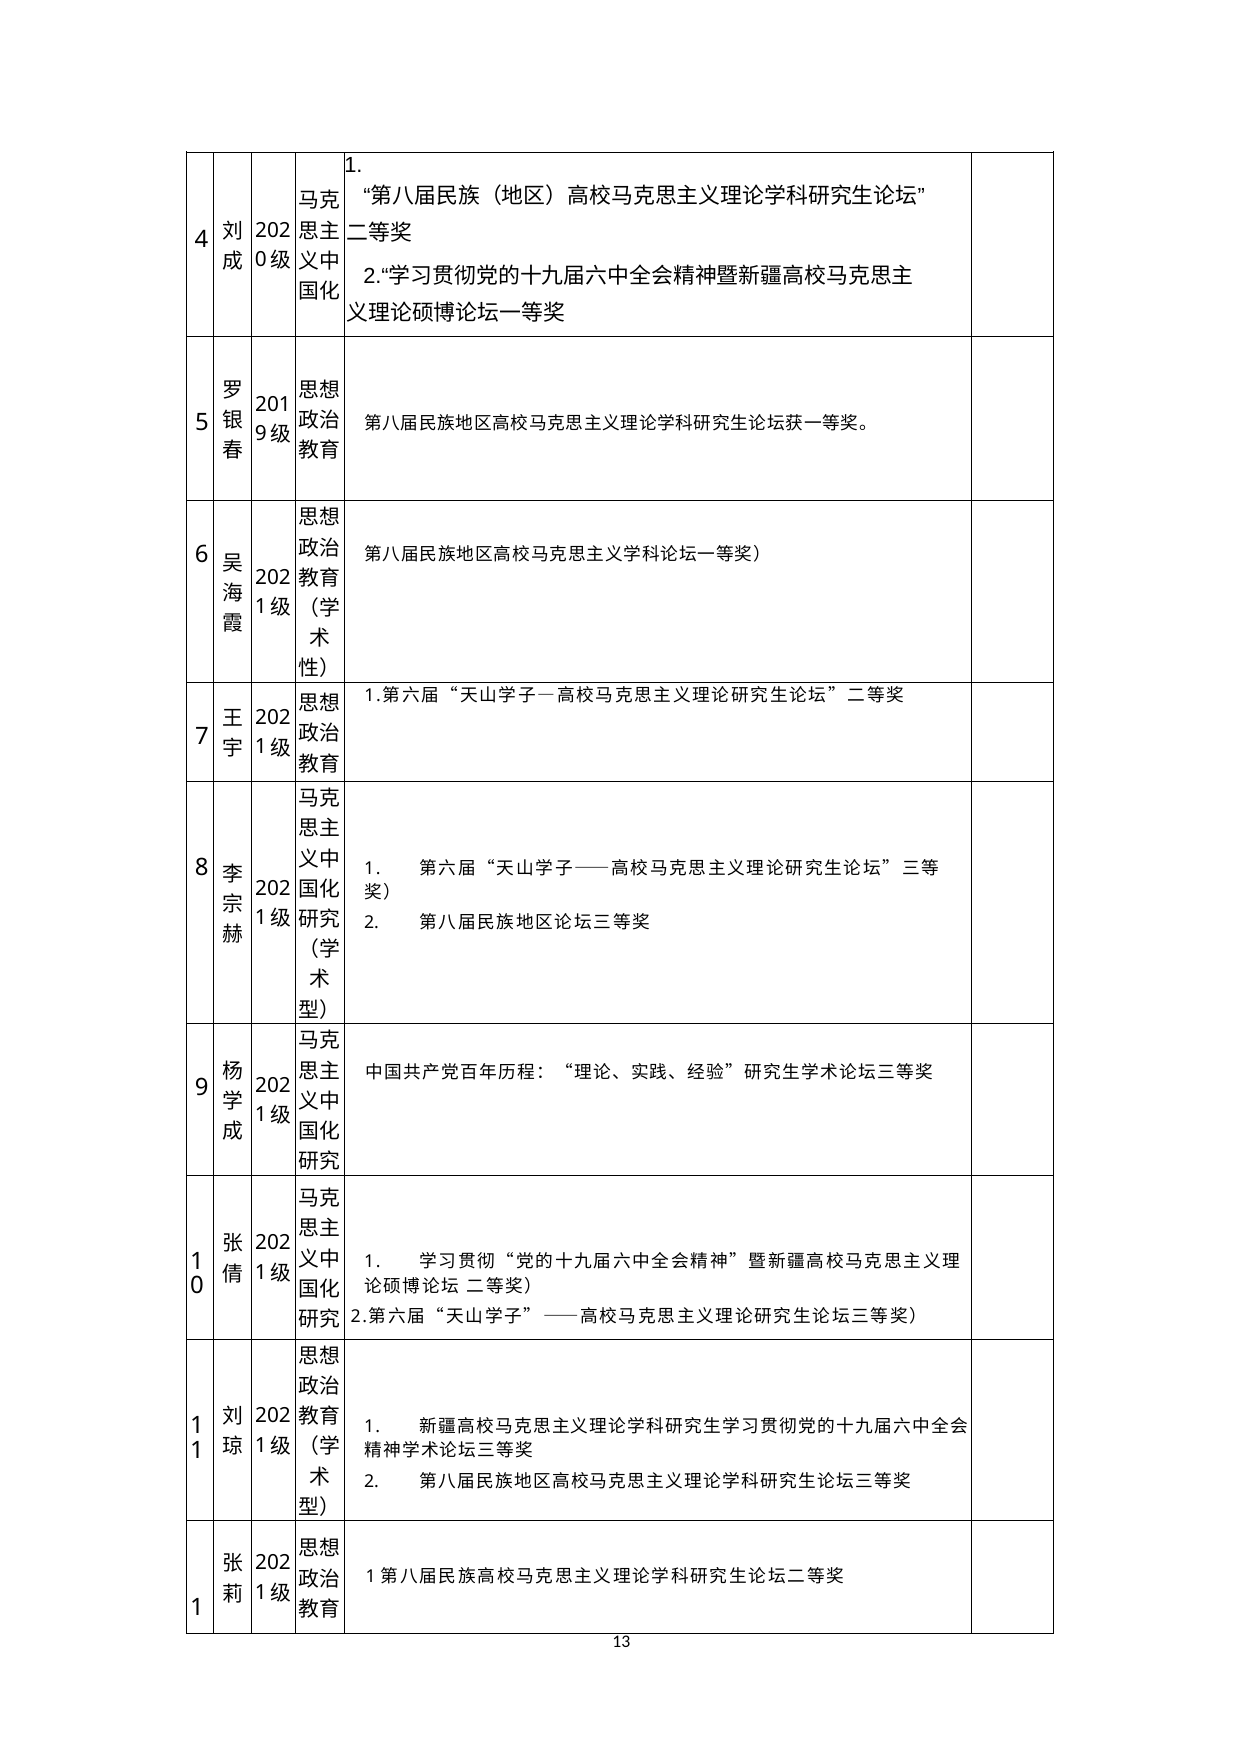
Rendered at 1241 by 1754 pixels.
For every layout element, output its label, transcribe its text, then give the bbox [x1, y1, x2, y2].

table_cell 2021级 [252, 1024, 295, 1175]
table_cell [972, 501, 1053, 682]
table_cell 中国共产党百年历程：“理论、实践、经验”研究生学术论坛三等奖 [345, 1024, 971, 1175]
table_cell 李宗赫 [214, 782, 251, 1023]
table_cell 2021级 [252, 1521, 295, 1633]
table_cell 刘琼 [214, 1340, 251, 1520]
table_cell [345, 1521, 971, 1633]
table_cell 马克思主义中国化研究（学术型） [296, 782, 344, 1023]
table_cell 2021级 [252, 1176, 295, 1339]
table_cell 思想政治教育（学术性） [296, 501, 344, 682]
table_cell 1.第六届“天山学子—高校马克思主义理论研究生论坛”二等奖 [345, 683, 971, 781]
table_cell 张莉 [214, 1521, 251, 1633]
table_cell [972, 1176, 1053, 1339]
table_cell 5 [187, 337, 213, 500]
table_header [972, 153, 1053, 336]
table_cell 9 [187, 1024, 213, 1175]
table_cell 吴海霞 [214, 501, 251, 682]
table_header 2020级 [252, 153, 295, 336]
table_cell 思想政治教育 [296, 337, 344, 500]
table_cell 2019级 [252, 337, 295, 500]
table_cell 马克思主义中国化研究 [296, 1176, 344, 1339]
table_cell [972, 1521, 1053, 1633]
table_cell 2021级 [252, 501, 295, 682]
table_cell 王宇 [214, 683, 251, 781]
table_cell 新疆高校马克思主义理论学科研究生学习贯彻党的十九届六中全会精神学术论坛三等奖 第八届民族地区高校马克思主义理论学科研究生论坛三等奖 [345, 1340, 971, 1520]
table_cell [972, 337, 1053, 500]
table_cell [972, 782, 1053, 1023]
table_header 4 [187, 153, 213, 336]
table_cell 第八届民族地区高校马克思主义学科论坛一等奖） [345, 501, 971, 682]
table_cell 第六届“天山学子——高校马克思主义理论研究生论坛”三等奖） 第八届民族地区论坛三等奖 [345, 782, 971, 1023]
table_cell 罗银春 [214, 337, 251, 500]
table_cell 12 [187, 1521, 213, 1633]
table_cell [972, 1340, 1053, 1520]
table_header 1. “第八届民族（地区）高校马克思主义理论学科研究生论坛”二等奖 2.“学习贯彻党的十九届六中全会精神暨新疆高校马克思主义理论硕博论坛一等奖 [345, 153, 971, 336]
table_cell 思想政治教育（学术型） [296, 1521, 344, 1633]
table_cell 杨学成 [214, 1024, 251, 1175]
table_cell 思想政治教育（学术型） [296, 1340, 344, 1520]
table_cell 6 [187, 501, 213, 682]
table_cell 8 [187, 782, 213, 1023]
table_cell 2021级 [252, 683, 295, 781]
table_cell 7 [187, 683, 213, 781]
table_cell [972, 683, 1053, 781]
table_cell 思想政治教育 [296, 683, 344, 781]
table_header 马克思主义中国化 [296, 153, 344, 336]
table_cell 10 [187, 1176, 213, 1339]
table_cell 第八届民族地区高校马克思主义理论学科研究生论坛获一等奖。 [345, 337, 971, 500]
table_header 刘成 [214, 153, 251, 336]
table_cell 2021级 [252, 782, 295, 1023]
table_cell [972, 1024, 1053, 1175]
table_cell 11 [187, 1340, 213, 1520]
table_cell 马克思主义中国化研究 [296, 1024, 344, 1175]
table_cell 学习贯彻“党的十九届六中全会精神”暨新疆高校马克思主义理论硕博论坛 二等奖） 2.第六届“天山学子”——高校马克思主义理论研究生论坛三等奖） [345, 1176, 971, 1339]
table_cell 2021级 [252, 1340, 295, 1520]
table_cell 张倩 [214, 1176, 251, 1339]
